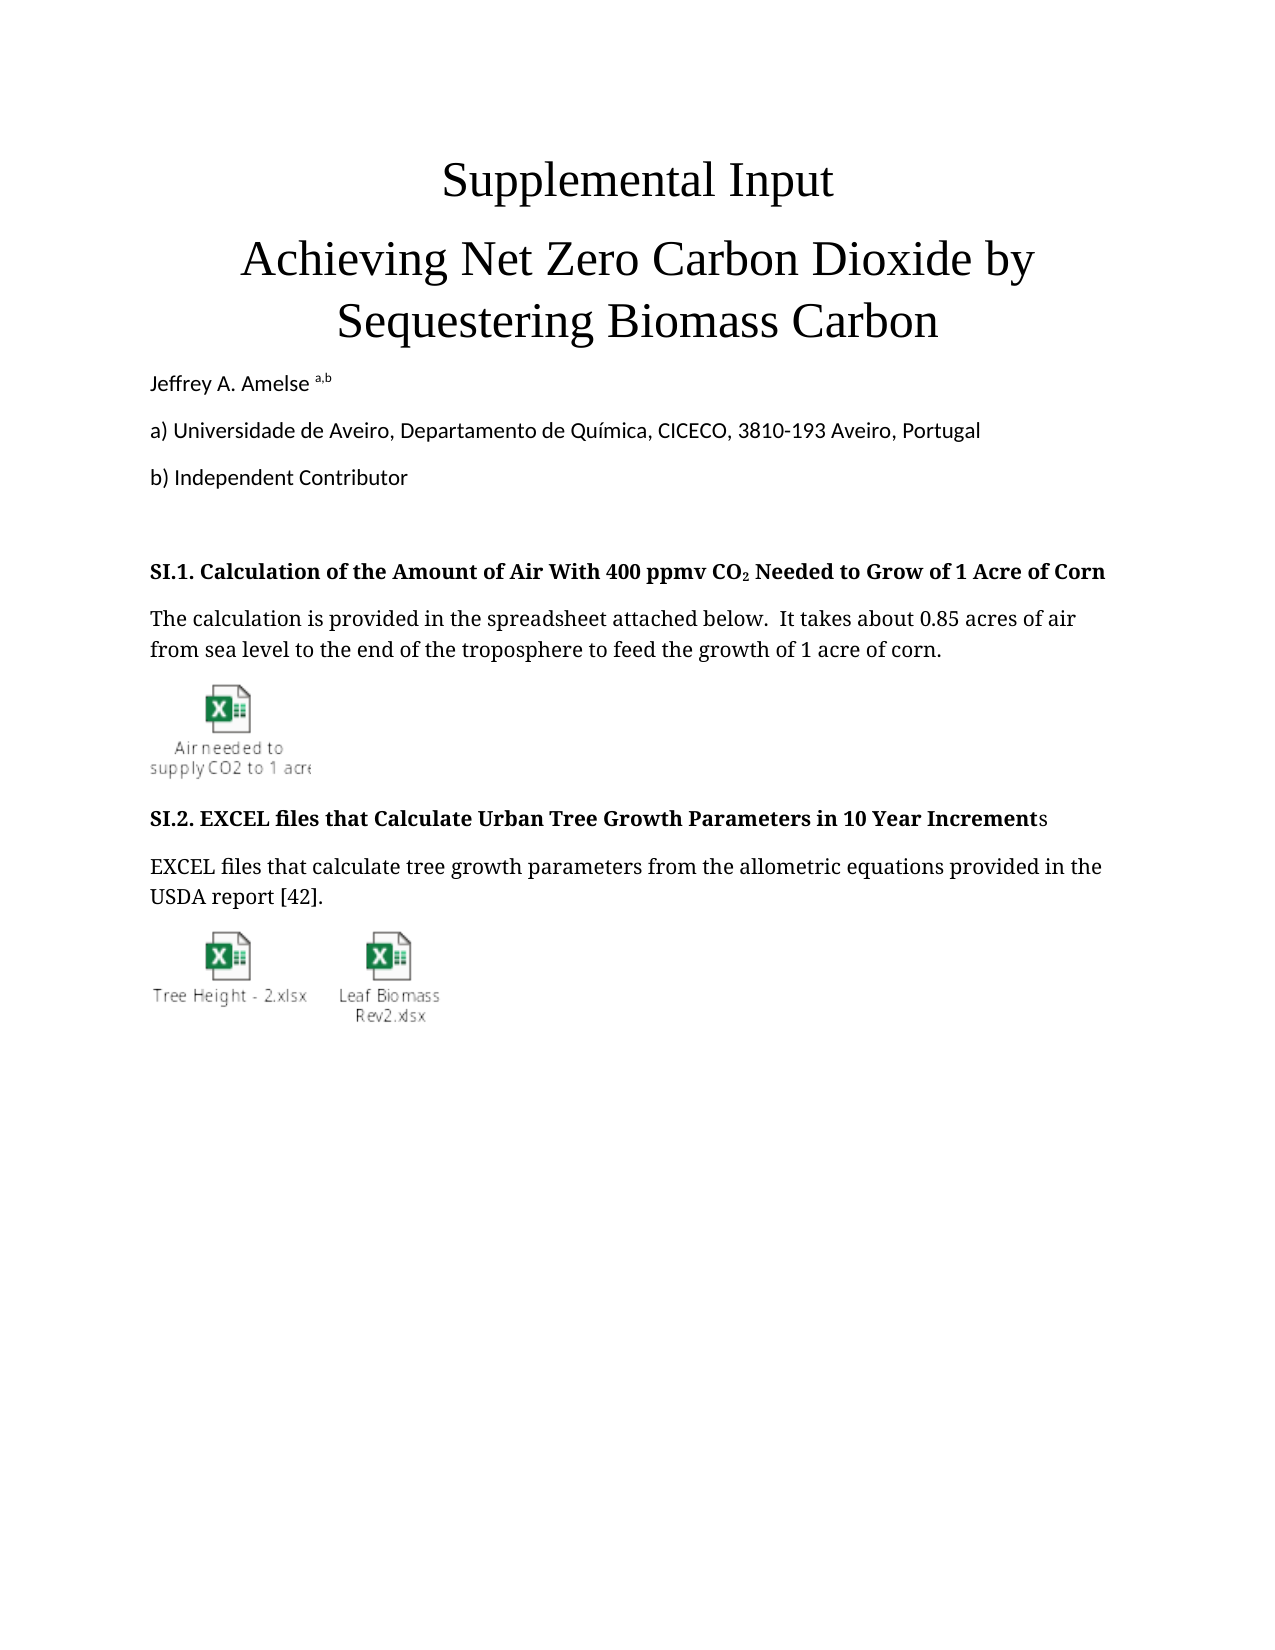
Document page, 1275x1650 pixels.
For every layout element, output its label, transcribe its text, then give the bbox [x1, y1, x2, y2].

text The calculation is provided in the spreadsheet attached below. It takes about 0.85 acres of air from sea level to the end of the troposphere to feed the growth of 1 acre of corn. [150, 604, 1125, 663]
text Achieving Net Zero Carbon Dioxide by Sequestering Biomass Carbon [150, 229, 1125, 348]
text SI.2. EXCEL files that Calculate Urban Tree Growth Parameters in 10 Year Increments [150, 804, 1125, 833]
text SI.1. Calculation of the Amount of Air With 400 ppmv CO2 Needed to Grow of 1 Acre of Corn [150, 557, 1125, 586]
text a) Universidade de Aveiro, Departamento de Química, CICECO, 3810-193 Aveiro, Portugal [150, 416, 1125, 444]
text b) Independent Contributor [150, 463, 1125, 491]
text EXCEL files that calculate tree growth parameters from the allometric equations provided in the USDA report [42]. [150, 852, 1125, 911]
text Supplemental Input [150, 150, 1125, 207]
text Jeffrey A. Amelse a,b [150, 369, 1125, 398]
